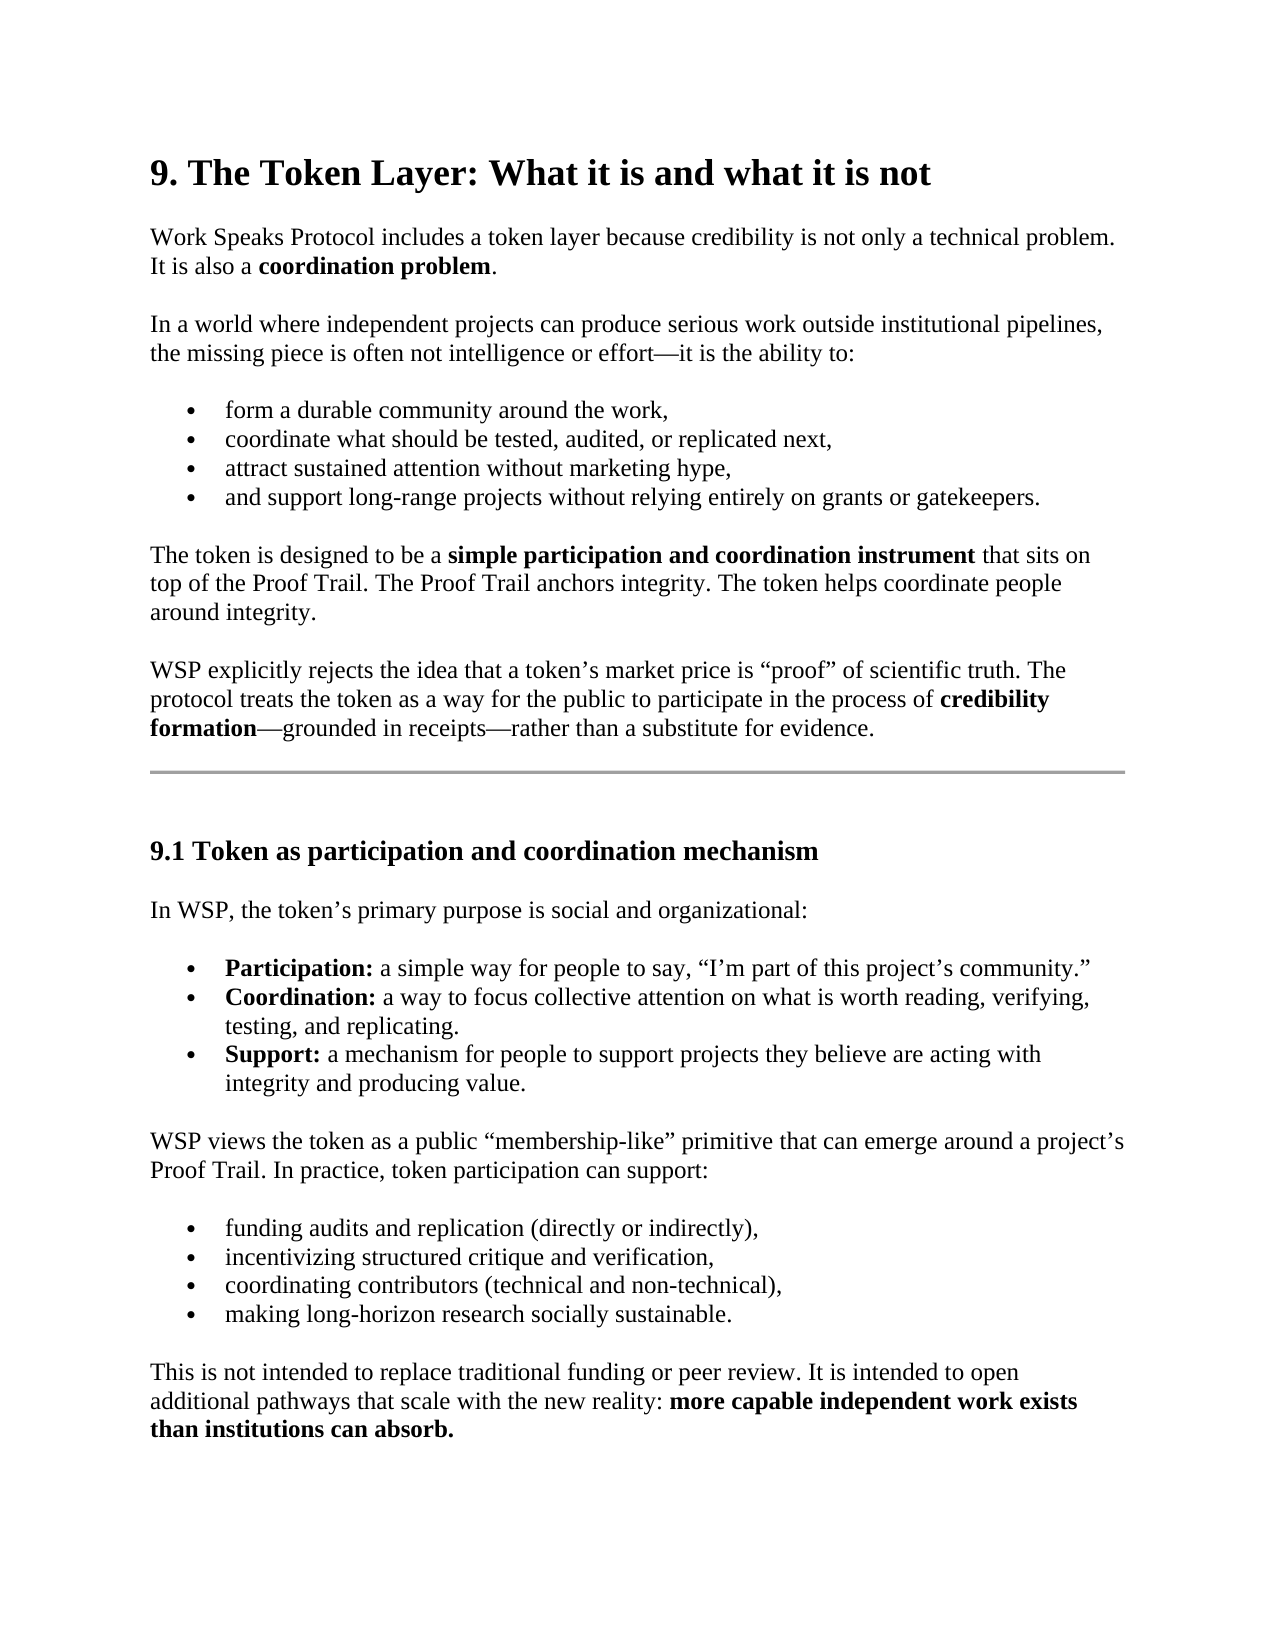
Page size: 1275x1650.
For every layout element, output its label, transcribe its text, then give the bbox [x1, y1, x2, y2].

text In a world where independent projects can produce serious work outside institutional pipelines, the missing piece is often not intelligence or effort—it is the ability to: [150, 309, 1125, 366]
list Support: a mechanism for people to support projects they believe are acting with integrity and producing value. [187, 1039, 1125, 1097]
text WSP explicitly rejects the idea that a token’s market price is “proof” of scientific truth. The protocol treats the token as a way for the public to participate in the process of credibility formation—grounded in receipts—rather than a substitute for evidence. [150, 655, 1125, 741]
list coordinating contributors (technical and non-technical), [187, 1270, 1125, 1299]
text 9.1 Token as participation and coordination mechanism [150, 834, 1125, 866]
text 9. The Token Layer: What it is and what it is not [150, 150, 1125, 193]
text In WSP, the token’s primary purpose is social and organizational: [150, 895, 1125, 924]
text The token is designed to be a simple participation and coordination instrument that sits on top of the Proof Trail. The Proof Trail anchors integrity. The token helps coordinate people around integrity. [150, 540, 1125, 626]
list form a durable community around the work, [187, 396, 1125, 424]
list incentivizing structured critique and verification, [187, 1242, 1125, 1270]
list Coordination: a way to focus collective attention on what is worth reading, verifying, testing, and replicating. [187, 982, 1125, 1039]
text WSP views the token as a public “membership-like” primitive that can emerge around a project’s Proof Trail. In practice, token participation can support: [150, 1126, 1125, 1184]
list funding audits and replication (directly or indirectly), [187, 1213, 1125, 1242]
list attract sustained attention without marketing hype, [187, 453, 1125, 482]
list making long-horizon research socially sustainable. [187, 1299, 1125, 1328]
list Participation: a simple way for people to say, “I’m part of this project’s community.” [187, 953, 1125, 982]
list and support long-range projects without relying entirely on grants or gatekeepers. [187, 482, 1125, 511]
list coordinate what should be tested, audited, or replicated next, [187, 424, 1125, 453]
text This is not intended to replace traditional funding or peer review. It is intended to open additional pathways that scale with the new reality: more capable independent work exists than institutions can absorb. [150, 1357, 1125, 1443]
text Work Speaks Protocol includes a token layer because credibility is not only a technical problem. It is also a coordination problem. [150, 222, 1125, 280]
